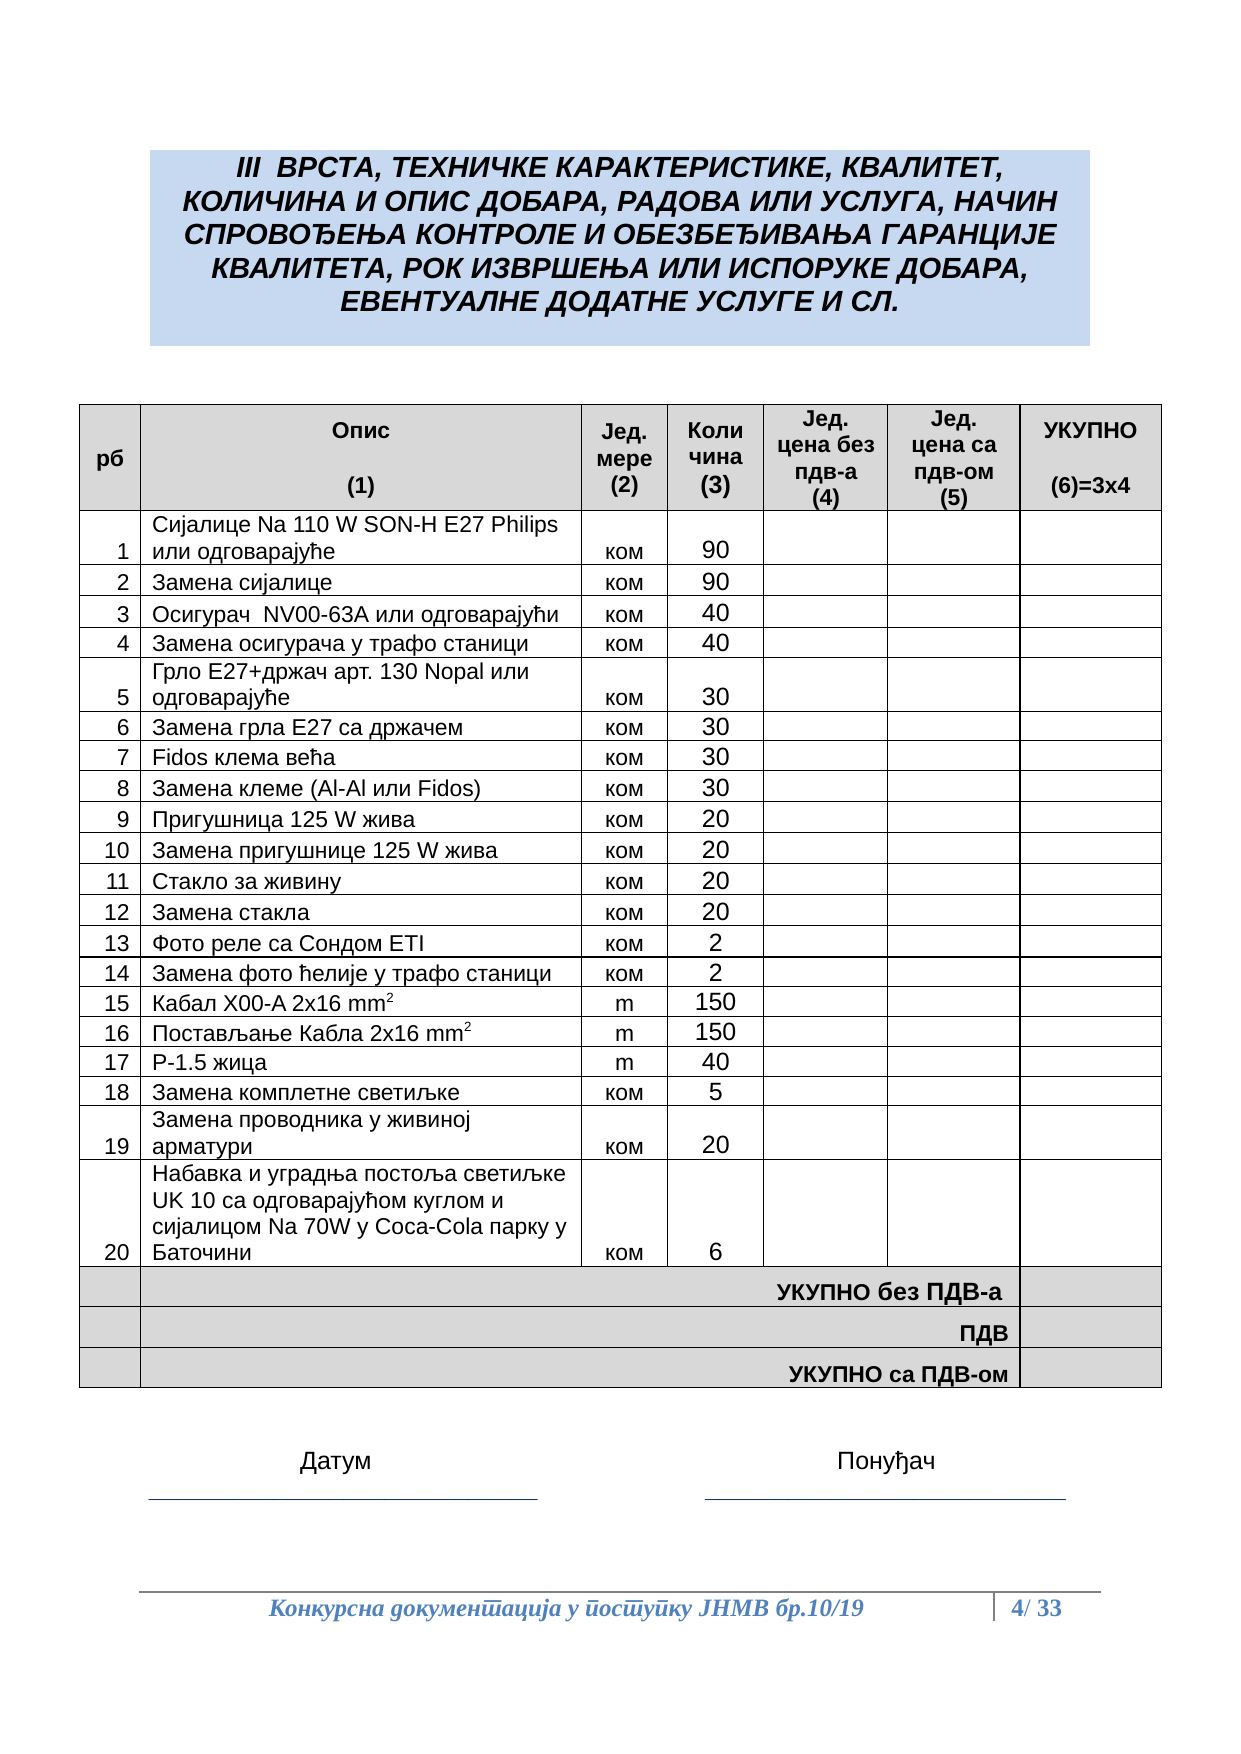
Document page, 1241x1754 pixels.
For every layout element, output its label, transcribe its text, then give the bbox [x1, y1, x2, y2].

table_cell [764, 511, 887, 564]
table_cell 5 [80, 658, 140, 711]
table_cell [1021, 1160, 1161, 1266]
table_cell [888, 1106, 1019, 1159]
table_cell [764, 741, 887, 770]
table_cell Фото реле са Сондом ЕТI [141, 926, 581, 956]
table_cell [1021, 833, 1161, 863]
table_cell [764, 802, 887, 832]
text Датум Понуђач [225, 1446, 1090, 1474]
table_cell [1021, 741, 1161, 770]
table_cell 20 [668, 1106, 763, 1159]
table_cell 40 [668, 596, 763, 627]
table_cell 2 [668, 926, 763, 956]
table_cell 16 [80, 1017, 140, 1046]
table_cell [888, 987, 1019, 1016]
table_cell [888, 864, 1019, 894]
table_cell ком [582, 926, 667, 956]
table_cell [1021, 628, 1161, 657]
table_cell 14 [80, 958, 140, 986]
table_cell [888, 1077, 1019, 1105]
table_cell [1021, 771, 1161, 801]
table_cell [1021, 1077, 1161, 1105]
table_cell [1021, 658, 1161, 711]
table_cell [1021, 1017, 1161, 1046]
table_header Опис (1) [141, 405, 581, 510]
table_cell ком [582, 628, 667, 657]
table_cell [1021, 596, 1161, 627]
table_cell 1 [80, 511, 140, 564]
table_cell 30 [668, 658, 763, 711]
table_cell 30 [668, 741, 763, 770]
table_cell 8 [80, 771, 140, 801]
table_cell [888, 741, 1019, 770]
table_cell ком [582, 802, 667, 832]
table_cell 6 [668, 1160, 763, 1266]
table_cell [1021, 1267, 1161, 1306]
table_cell ком [582, 833, 667, 863]
table_cell Замена комплетне светиљке [141, 1077, 581, 1105]
table_cell [888, 802, 1019, 832]
table_cell Замена сијалице [141, 565, 581, 595]
table_cell 150 [668, 987, 763, 1016]
table_cell 20 [668, 833, 763, 863]
table_cell 13 [80, 926, 140, 956]
table_cell [764, 1077, 887, 1105]
table_header Јед. мере (2) [582, 405, 667, 510]
table_cell [888, 712, 1019, 740]
table_cell 10 [80, 833, 140, 863]
table_cell 20 [668, 864, 763, 894]
table_cell ком [582, 895, 667, 925]
table_cell Oсигурач NV00-63A или одговарајући [141, 596, 581, 627]
table_cell [764, 628, 887, 657]
table_cell [764, 864, 887, 894]
table_cell [764, 1106, 887, 1159]
table_cell [764, 1017, 887, 1046]
table_cell Р-1.5 жица [141, 1047, 581, 1076]
table_cell ком [582, 712, 667, 740]
table_cell m [582, 1047, 667, 1076]
table_cell [888, 511, 1019, 564]
text ____________________________ __________________________ [150, 1474, 1090, 1503]
table_cell [1021, 712, 1161, 740]
table_cell [1021, 958, 1161, 986]
table_header Коли чина (3) [668, 405, 763, 510]
table_cell Пригушница 125 W жива [141, 802, 581, 832]
table_cell 18 [80, 1077, 140, 1105]
table_cell 30 [668, 712, 763, 740]
table_cell 20 [668, 895, 763, 925]
table_cell Fidos клема већа [141, 741, 581, 770]
table_cell [1021, 864, 1161, 894]
table_header рб [80, 405, 140, 510]
table_cell [764, 565, 887, 595]
table_header УКУПНО (6)=3х4 [1021, 405, 1161, 510]
table_cell [888, 771, 1019, 801]
table_cell ПДВ [141, 1307, 1019, 1347]
table_cell Замена осигурача у трафо станици [141, 628, 581, 657]
table_cell m [582, 987, 667, 1016]
table_cell УКУПНО са ПДВ-ом [141, 1348, 1019, 1387]
table_cell [764, 1160, 887, 1266]
table_cell 7 [80, 741, 140, 770]
table_cell [1021, 802, 1161, 832]
table_cell 3 [80, 596, 140, 627]
table_cell 40 [668, 1047, 763, 1076]
table_cell 17 [80, 1047, 140, 1076]
table_cell 19 [80, 1106, 140, 1159]
table_cell ком [582, 1077, 667, 1105]
table_cell 5 [668, 1077, 763, 1105]
table_cell ком [582, 1160, 667, 1266]
table_cell [1021, 1307, 1161, 1347]
table_header Јед. цена без пдв-а (4) [764, 405, 887, 510]
table_cell [888, 1017, 1019, 1046]
table_cell [80, 1267, 140, 1306]
table_cell 20 [668, 802, 763, 832]
table_cell [1021, 1348, 1161, 1387]
table_cell 2 [668, 958, 763, 986]
table_cell Замена проводника у живиној арматури [141, 1106, 581, 1159]
table_cell Замена фото ћелије у трафо станици [141, 958, 581, 986]
text III ВРСТА, ТЕХНИЧКЕ КАРАКТЕРИСТИКЕ, КВАЛИТЕТ, КОЛИЧИНА И ОПИС ДОБАРА, РАДОВА ИЛИ УСЛУГА, НАЧИН СПРОВОЂЕЊА КОНТРОЛЕ И ОБЕЗБЕЂИВАЊА ГАРАНЦИЈЕ КВАЛИТЕТА, РОК ИЗВРШЕЊА ИЛИ ИСПОРУКЕ ДОБАРА, ЕВЕНТУАЛНЕ ДОДАТНЕ УСЛУГЕ И СЛ. [150, 150, 1090, 318]
table_cell Набавка и уградња постоља светиљке UK 10 са одговарајућом куглом и сијалицом Na 70W у Coca-Cola парку у Баточини [141, 1160, 581, 1266]
table_cell Постављање Кабла 2x16 mm2 [141, 1017, 581, 1046]
table_cell Сијалице Na 110 W SON-H E27 Philips или одговарајуће [141, 511, 581, 564]
table_cell [888, 926, 1019, 956]
table_cell ком [582, 864, 667, 894]
table_cell [764, 895, 887, 925]
table_cell ком [582, 565, 667, 595]
table_cell 90 [668, 511, 763, 564]
table_cell [1021, 511, 1161, 564]
table_cell [888, 596, 1019, 627]
table_cell ком [582, 771, 667, 801]
table_cell 9 [80, 802, 140, 832]
table_cell 2 [80, 565, 140, 595]
table_cell [764, 958, 887, 986]
table_cell Замена клеме (Al-Аl или Fidos) [141, 771, 581, 801]
table_cell [764, 658, 887, 711]
table_cell ком [582, 511, 667, 564]
table_cell [1021, 895, 1161, 925]
table_cell 6 [80, 712, 140, 740]
table_cell 4 [80, 628, 140, 657]
table_cell [888, 565, 1019, 595]
table_cell 11 [80, 864, 140, 894]
table_cell УКУПНО без ПДВ-а [141, 1267, 1019, 1306]
table_cell [80, 1348, 140, 1387]
table_cell ком [582, 958, 667, 986]
table_header Јед. цена са пдв-ом (5) [888, 405, 1019, 510]
table_cell [764, 1047, 887, 1076]
table_cell Замена грла Е27 са држачем [141, 712, 581, 740]
table_cell Грло Е27+држач арт. 130 Nopal или одговарајуће [141, 658, 581, 711]
table_cell [764, 596, 887, 627]
table_cell 150 [668, 1017, 763, 1046]
table_cell m [582, 1017, 667, 1046]
table_cell [1021, 987, 1161, 1016]
table_cell [80, 1307, 140, 1347]
table_cell [888, 833, 1019, 863]
table_cell 15 [80, 987, 140, 1016]
table_cell [764, 712, 887, 740]
table_cell Стакло за живину [141, 864, 581, 894]
table_cell [888, 628, 1019, 657]
table_cell [764, 987, 887, 1016]
table_cell Кабал X00-A 2x16 mm2 [141, 987, 581, 1016]
table_cell [764, 833, 887, 863]
table_cell 12 [80, 895, 140, 925]
table_cell [1021, 1047, 1161, 1076]
table_cell ком [582, 1106, 667, 1159]
table_cell 20 [80, 1160, 140, 1266]
table_cell 90 [668, 565, 763, 595]
table_cell [888, 895, 1019, 925]
table_cell [888, 1047, 1019, 1076]
table_cell [888, 958, 1019, 986]
table_cell Замена стакла [141, 895, 581, 925]
table_cell ком [582, 658, 667, 711]
table_cell 30 [668, 771, 763, 801]
table_cell [1021, 1106, 1161, 1159]
table_cell [888, 658, 1019, 711]
table_cell 40 [668, 628, 763, 657]
table_cell Замена пригушнице 125 W жива [141, 833, 581, 863]
table_cell [888, 1160, 1019, 1266]
table_cell ком [582, 596, 667, 627]
table_cell ком [582, 741, 667, 770]
table_cell [1021, 565, 1161, 595]
table_cell [1021, 926, 1161, 956]
table_cell [764, 926, 887, 956]
table_cell [764, 771, 887, 801]
